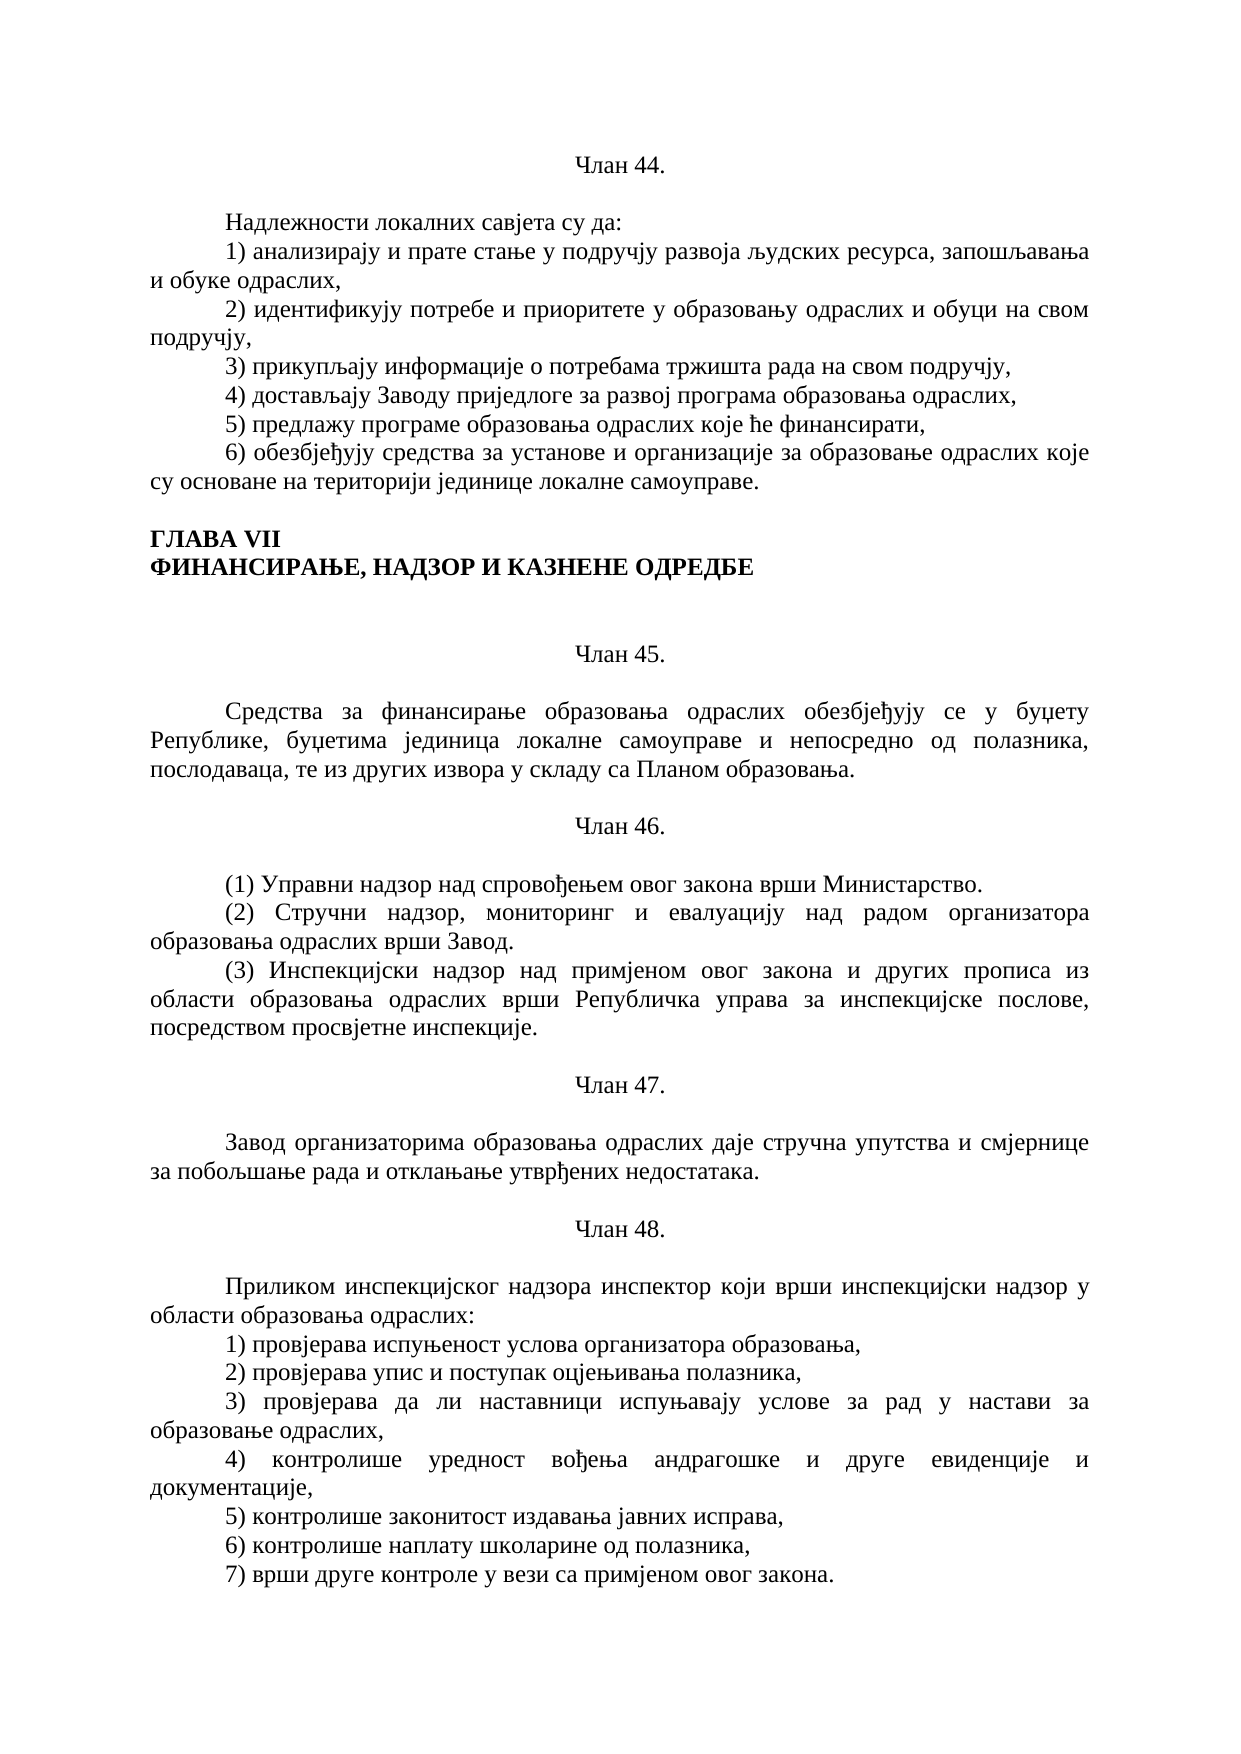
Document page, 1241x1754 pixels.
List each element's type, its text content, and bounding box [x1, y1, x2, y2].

text 4) достављају Заводу приједлоге за развој програма образовања одраслих, [150, 380, 1090, 409]
text 6) контролише наплату школарине од полазника, [150, 1530, 1090, 1559]
text 4) контролише уредност вођења андрагошке и друге евиденције и документације, [150, 1444, 1090, 1501]
text ГЛАВА VII [150, 524, 1090, 552]
text Члан 45. [150, 639, 1090, 667]
text Средства за финансирање образовања одраслих обезбјеђују се у буџету Републике, буџетима јединица локалне самоуправе и непосредно од полазника, послодаваца, те из других извора у складу са Планом образовања. [150, 696, 1090, 782]
text 1) анализирају и прате стање у подручју развоја људских ресурса, запошљавања и обуке одраслих, [150, 236, 1090, 294]
text Члан 47. [150, 1070, 1090, 1099]
text 3) прикупљају информације о потребама тржишта рада на свом подручју, [150, 351, 1090, 380]
text Надлежности локалних савјета су да: [150, 207, 1090, 236]
text Члан 46. [150, 811, 1090, 840]
text 6) обезбјеђују средства за установе и организације за образовање одраслих које су основане на територији јединице локалне самоуправе. [150, 437, 1090, 495]
text 7) врши друге контроле у вези са примјеном овог закона. [150, 1559, 1090, 1587]
text 5) контролише законитост издавања јавних исправа, [150, 1501, 1090, 1530]
text 5) предлажу програме образовања одраслих које ће финансирати, [150, 409, 1090, 437]
text Завод организаторима образовања одраслих даје стручна упутства и смјернице за побољшање рада и отклањање утврђених недостатака. [150, 1127, 1090, 1185]
text Члан 44. [150, 150, 1090, 179]
text Члан 48. [150, 1214, 1090, 1242]
text (2) Стручни надзор, мониторинг и евалуацију над радом организатора образовања одраслих врши Завод. [150, 897, 1090, 955]
text Приликом инспекцијског надзора инспектор који врши инспекцијски надзор у области образовања одраслих: [150, 1271, 1090, 1329]
text 2) идентификују потребе и приоритете у образовању одраслих и обуци на свом подручју, [150, 294, 1090, 351]
text 1) провјерава испуњеност услова организатора образовања, [150, 1329, 1090, 1357]
text 3) провјерава да ли наставници испуњавају услове за рад у настави за образовање одраслих, [150, 1386, 1090, 1444]
text (1) Управни надзор над спровођењем овог закона врши Министарство. [150, 869, 1090, 897]
text (3) Инспекцијски надзор над примјеном овог закона и других прописа из области образовања одраслих врши Републичка управа за инспекцијске послове, посредством просвјетне инспекције. [150, 955, 1090, 1041]
text ФИНАНСИРАЊЕ, НАДЗОР И КАЗНЕНЕ ОДРЕДБЕ [150, 552, 1090, 581]
text 2) провјерава упис и поступак оцјењивања полазника, [150, 1357, 1090, 1386]
